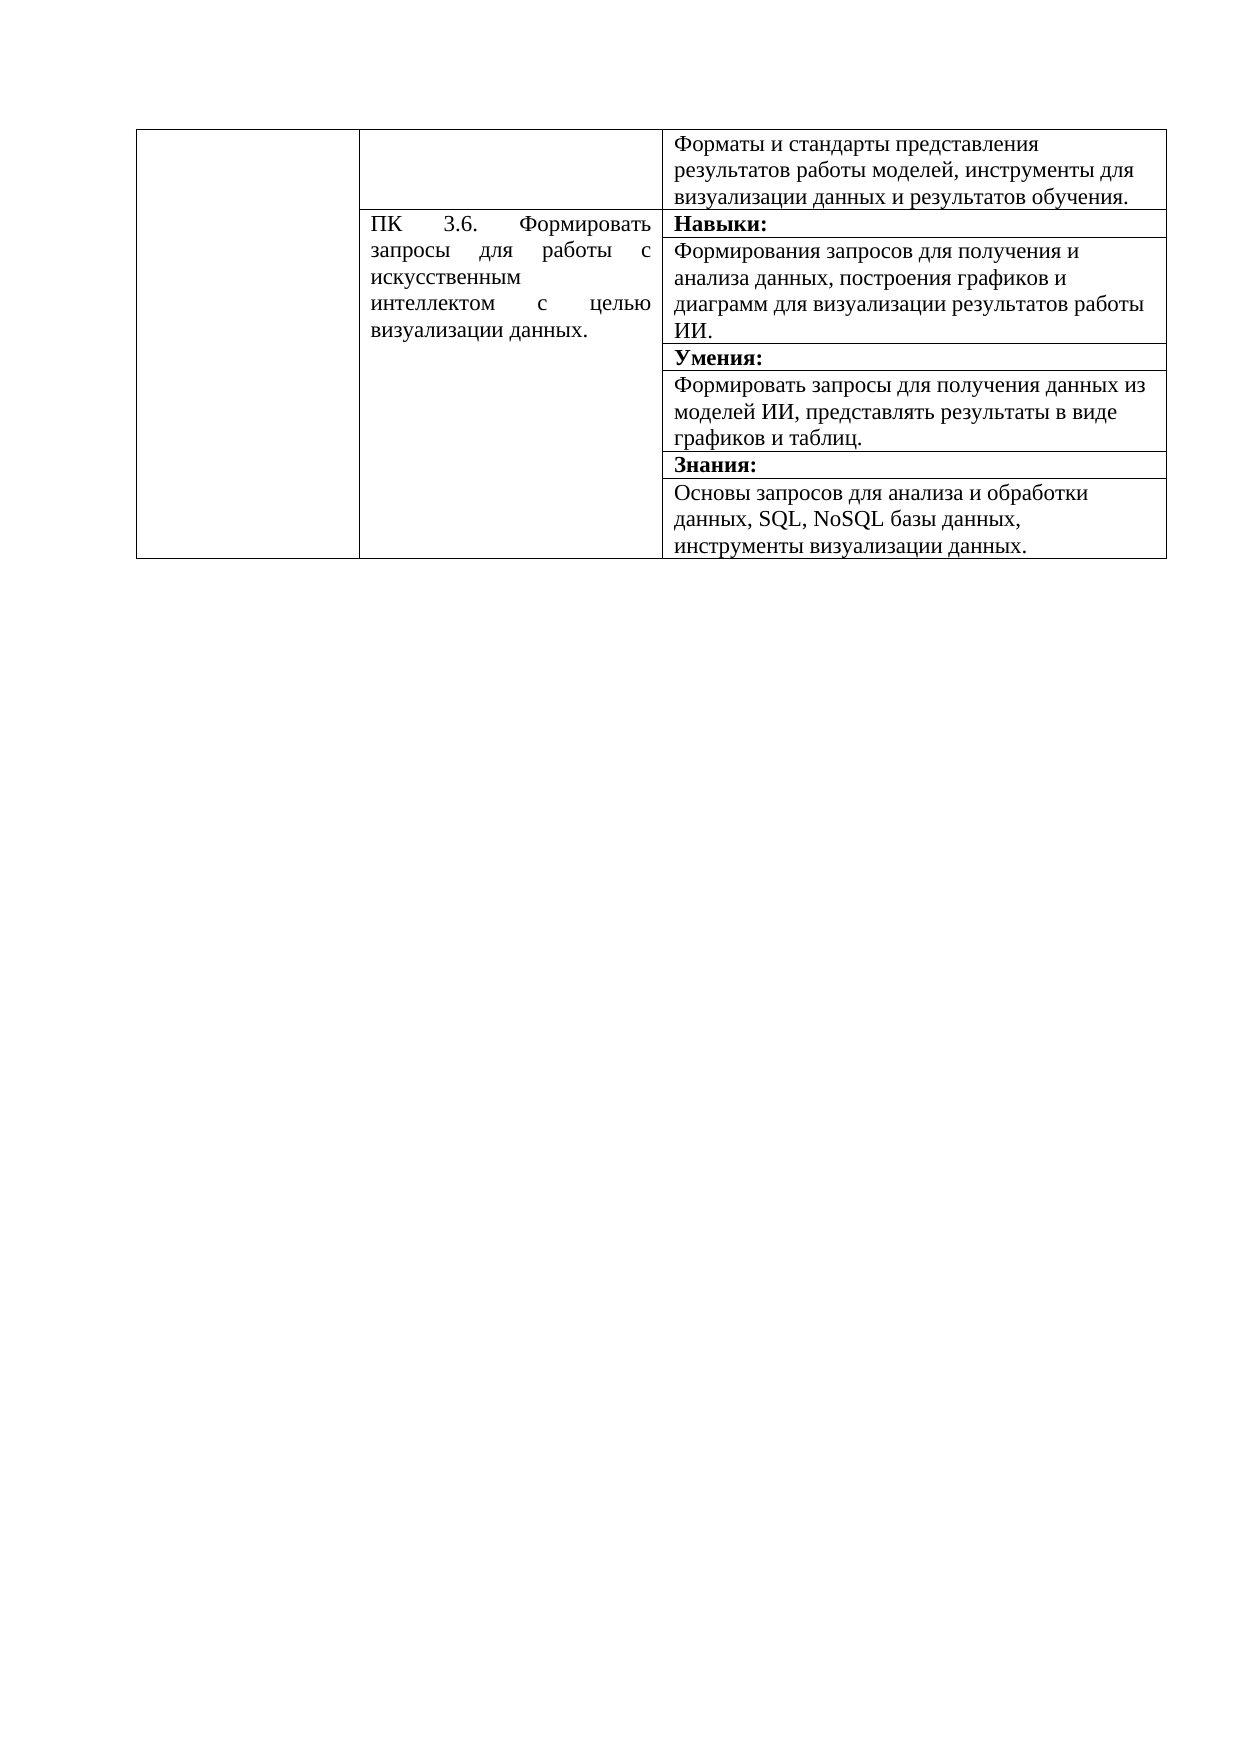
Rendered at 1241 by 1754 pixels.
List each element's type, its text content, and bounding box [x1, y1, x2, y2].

table_cell Основы запросов для анализа и обработки данных, SQL, NoSQL базы данных, инструменты визуализации данных. [663, 479, 1166, 558]
table_cell Знания: [663, 452, 1166, 478]
table_cell Формировать запросы для получения данных из моделей ИИ, представлять результаты в виде графиков и таблиц. [663, 371, 1166, 451]
table_cell Навыки: [663, 210, 1166, 237]
table_cell ПК 3.6. Формировать запросы для работы с искусственным интеллектом с целью визуализации данных. [360, 210, 662, 558]
table_cell Формирования запросов для получения и анализа данных, построения графиков и диаграмм для визуализации результатов работы ИИ. [663, 238, 1166, 343]
table_cell Форматы и стандарты представления результатов работы моделей, инструменты для визуализации данных и результатов обучения. [663, 130, 1166, 209]
table_cell Умения: [663, 344, 1166, 370]
